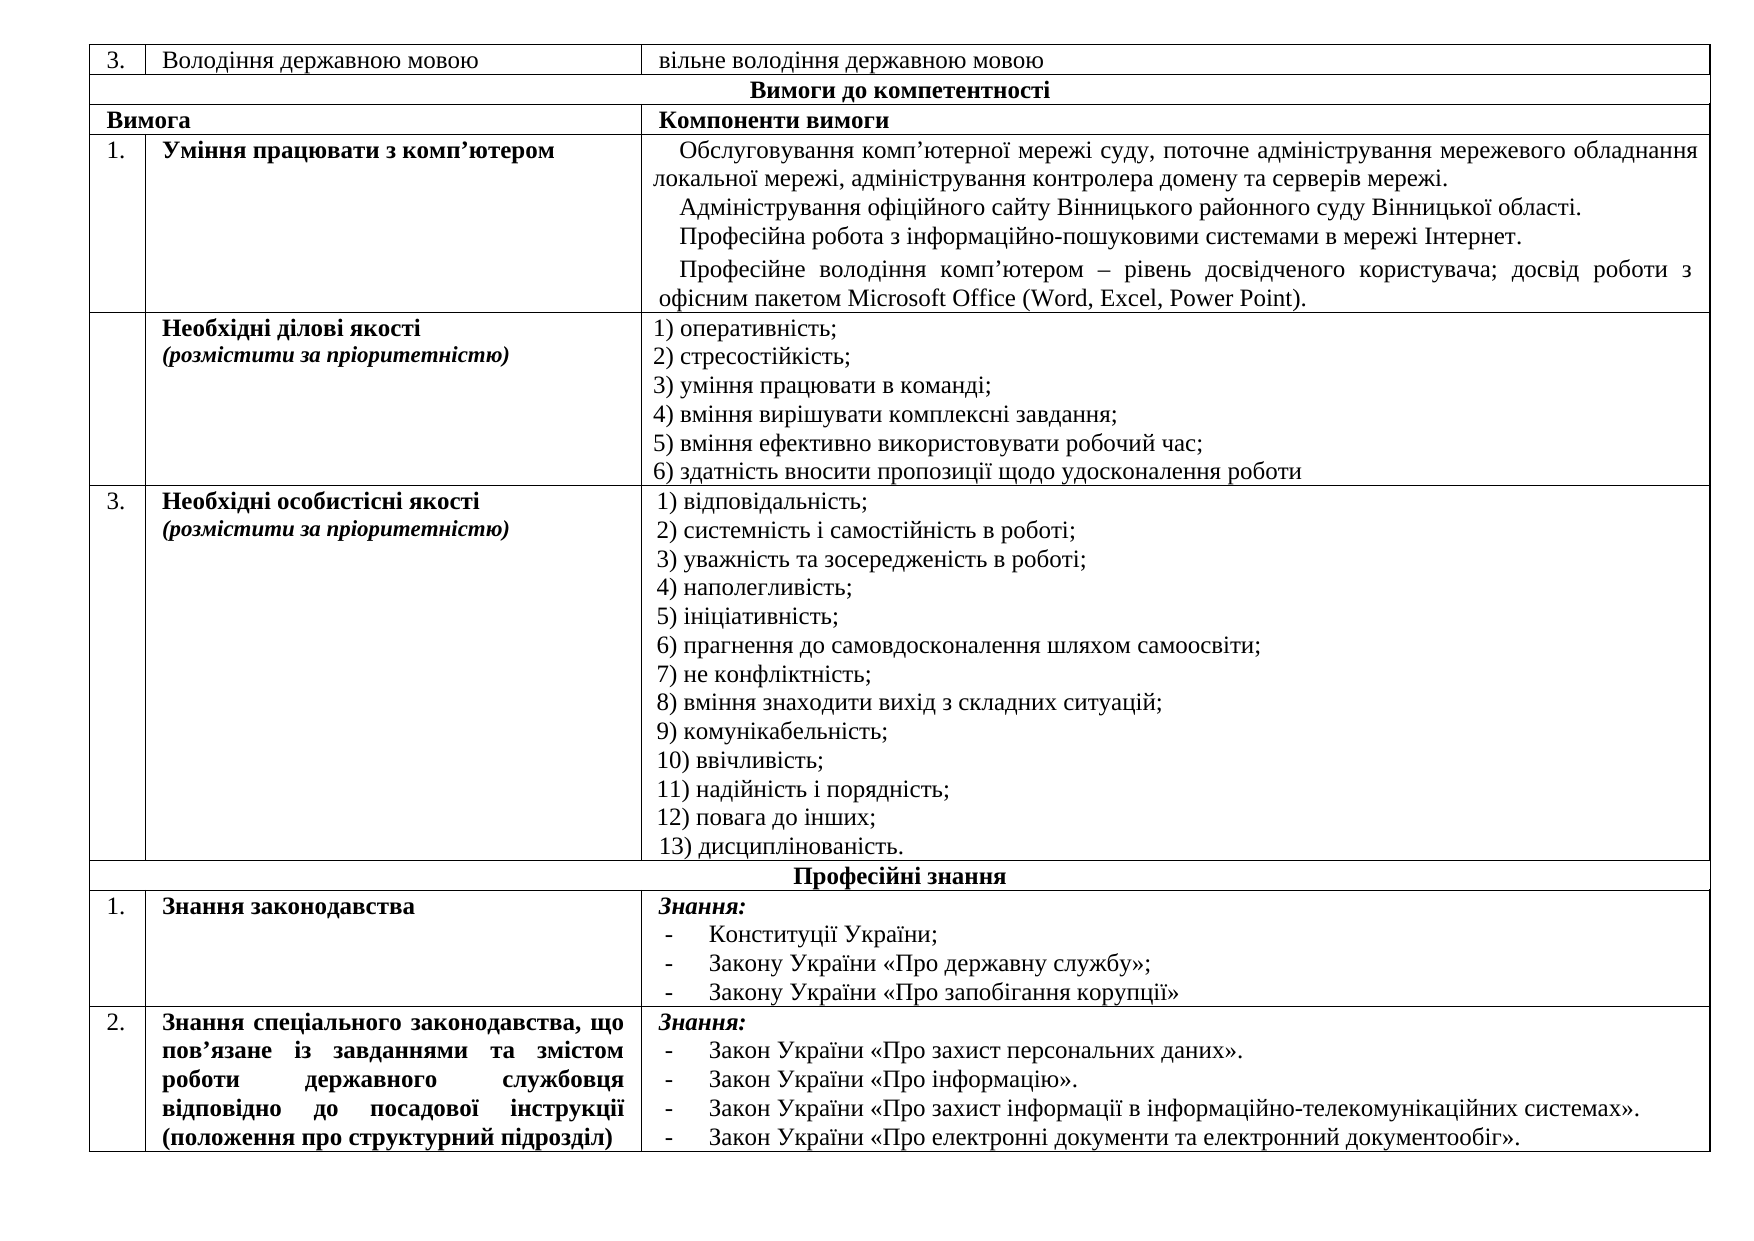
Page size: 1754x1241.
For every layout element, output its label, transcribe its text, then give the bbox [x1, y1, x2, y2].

table_cell Необхідні особистісні якості (розмістити за пріоритетністю) [146, 486, 641, 860]
table_cell Знання законодавства [146, 891, 641, 1006]
table_cell Обслуговування комп’ютерної мережі суду, поточне адміністрування мережевого обладнання локальної мережі, адміністрування контролера домену та серверів мережі. Адміністрування офіційного сайту Вінницького районного суду Вінницької області. Професійна робота з інформаційно-пошуковими системами в мережі Інтернет. Професійне володіння комп’ютером – рівень досвідченого користувача; досвід роботи з офісним пакетом Microsoft Office (Word, Excel, Power Point). [642, 135, 1709, 312]
table_cell 2. [90, 1007, 145, 1151]
table_cell 1. [90, 135, 145, 312]
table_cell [642, 1007, 1709, 1151]
table_cell Уміння працювати з комп’ютером [146, 135, 641, 312]
table_cell вільне володіння державною мовою [642, 45, 1709, 74]
table_cell 1) відповідальність; 2) системність і самостійність в роботі; 3) уважність та зосередженість в роботі; 4) наполегливість; 5) ініціативність; 6) прагнення до самовдосконалення шляхом самоосвіти; 7) не конфліктність; 8) вміння знаходити вихід з складних ситуацій; 9) комунікабельність; 10) ввічливість; 11) надійність і порядність; 12) повага до інших; 13) дисциплінованість. [642, 486, 1709, 860]
table_cell 1) оперативність; 2) стресостійкість; 3) уміння працювати в команді; 4) вміння вирішувати комплексні завдання; 5) вміння ефективно використовувати робочий час; 6) здатність вносити пропозиції щодо удосконалення роботи [642, 313, 1709, 485]
table_cell Вимоги до компетентності [90, 75, 1710, 104]
table_cell Необхідні ділові якості (розмістити за пріоритетністю) [146, 313, 641, 485]
table_cell Професійні знання [90, 861, 1710, 890]
table_cell 3. [90, 486, 145, 860]
table_cell Володіння державною мовою [146, 45, 641, 74]
table_cell 1. [90, 891, 145, 1006]
table_cell Знання: Конституції України; Закону України «Про державну службу»; Закону України «Про запобігання корупції» [642, 891, 1709, 1006]
table_cell Вимога [90, 105, 641, 134]
table_cell Компоненти вимоги [642, 105, 1709, 134]
table_cell [90, 313, 145, 485]
table_cell 3. [90, 45, 145, 74]
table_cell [146, 1007, 641, 1151]
